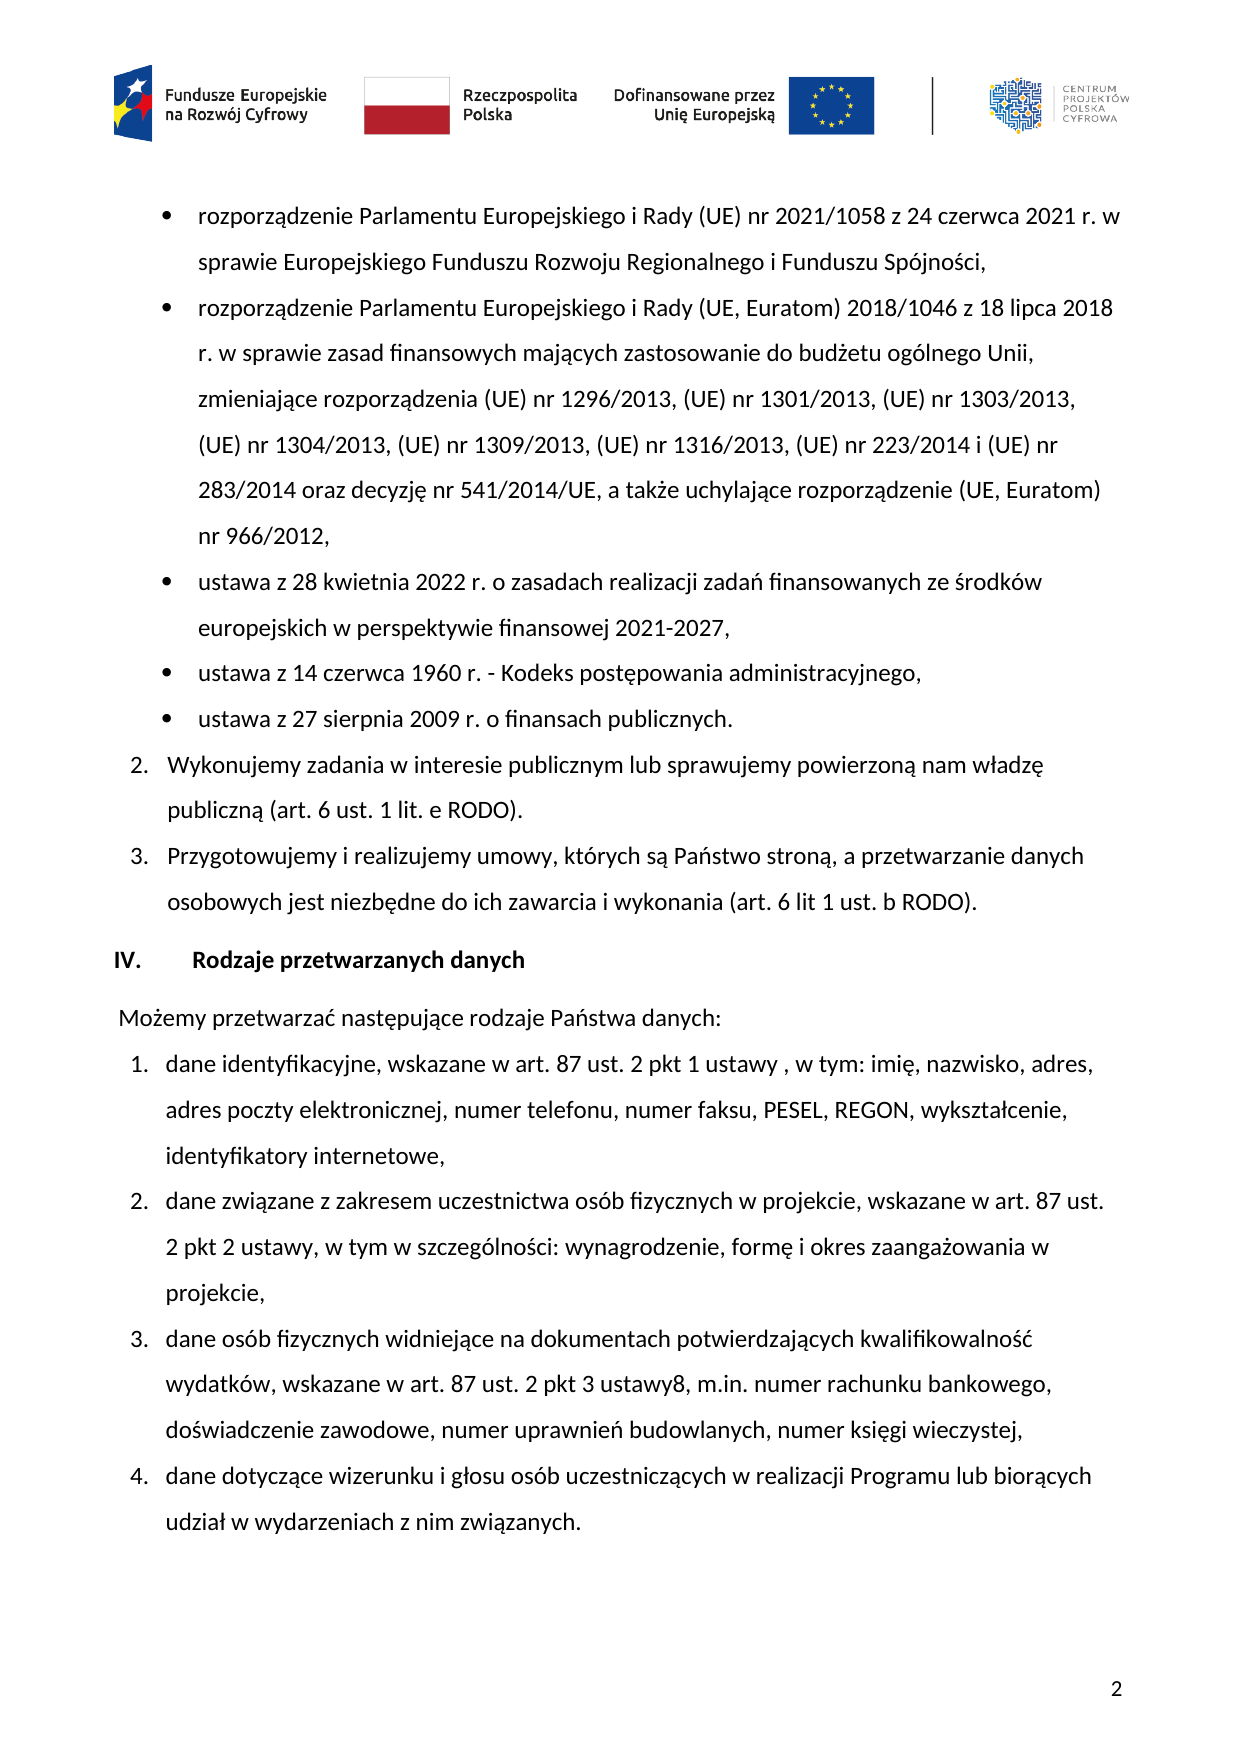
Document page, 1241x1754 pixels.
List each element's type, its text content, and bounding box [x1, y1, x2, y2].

list rozporządzenie Parlamentu Europejskiego i Rady (UE, Euratom) 2018/1046 z 18 lipca 2018 r. w sprawie zasad finansowych mających zastosowanie do budżetu ogólnego Unii, zmieniające rozporządzenia (UE) nr 1296/2013, (UE) nr 1301/2013, (UE) nr 1303/2013, (UE) nr 1304/2013, (UE) nr 1309/2013, (UE) nr 1316/2013, (UE) nr 223/2014 i (UE) nr 283/2014 oraz decyzję nr 541/2014/UE, a także uchylające rozporządzenie (UE, Euratom) nr 966/2012, [162, 292, 1122, 551]
list dane identyfikacyjne, wskazane w art. 87 ust. 2 pkt 1 ustawy , w tym: imię, nazwisko, adres, adres poczty elektronicznej, numer telefonu, numer faksu, PESEL, REGON, wykształcenie, identyfikatory internetowe, [130, 1048, 1122, 1170]
list rozporządzenie Parlamentu Europejskiego i Rady (UE) nr 2021/1058 z 24 czerwca 2021 r. w sprawie Europejskiego Funduszu Rozwoju Regionalnego i Funduszu Spójności, [162, 200, 1122, 276]
list dane osób fizycznych widniejące na dokumentach potwierdzających kwalifikowalność wydatków, wskazane w art. 87 ust. 2 pkt 3 ustawy8, m.in. numer rachunku bankowego, doświadczenie zawodowe, numer uprawnień budowlanych, numer księgi wieczystej, [130, 1323, 1122, 1445]
list Wykonujemy zadania w interesie publicznym lub sprawujemy powierzoną nam władzę publiczną (art. 6 ust. 1 lit. e RODO). [130, 749, 1122, 825]
list ustawa z 28 kwietnia 2022 r. o zasadach realizacji zadań finansowanych ze środków europejskich w perspektywie finansowej 2021-2027, [162, 566, 1122, 642]
list ustawa z 27 sierpnia 2009 r. o finansach publicznych. [162, 703, 1122, 734]
subtitle Rodzaje przetwarzanych danych [130, 944, 1122, 975]
list dane związane z zakresem uczestnictwa osób fizycznych w projekcie, wskazane w art. 87 ust. 2 pkt 2 ustawy, w tym w szczególności: wynagrodzenie, formę i okres zaangażowania w projekcie, [130, 1186, 1122, 1307]
list dane dotyczące wizerunku i głosu osób uczestniczących w realizacji Programu lub biorących udział w wydarzeniach z nim związanych. [130, 1460, 1122, 1536]
list Przygotowujemy i realizujemy umowy, których są Państwo stroną, a przetwarzanie danych osobowych jest niezbędne do ich zawarcia i wykonania (art. 6 lit 1 ust. b RODO). [130, 840, 1122, 917]
text Możemy przetwarzać następujące rodzaje Państwa danych: [118, 1003, 1122, 1033]
list ustawa z 14 czerwca 1960 r. - Kodeks postępowania administracyjnego, [162, 657, 1122, 688]
picture [114, 65, 1130, 142]
